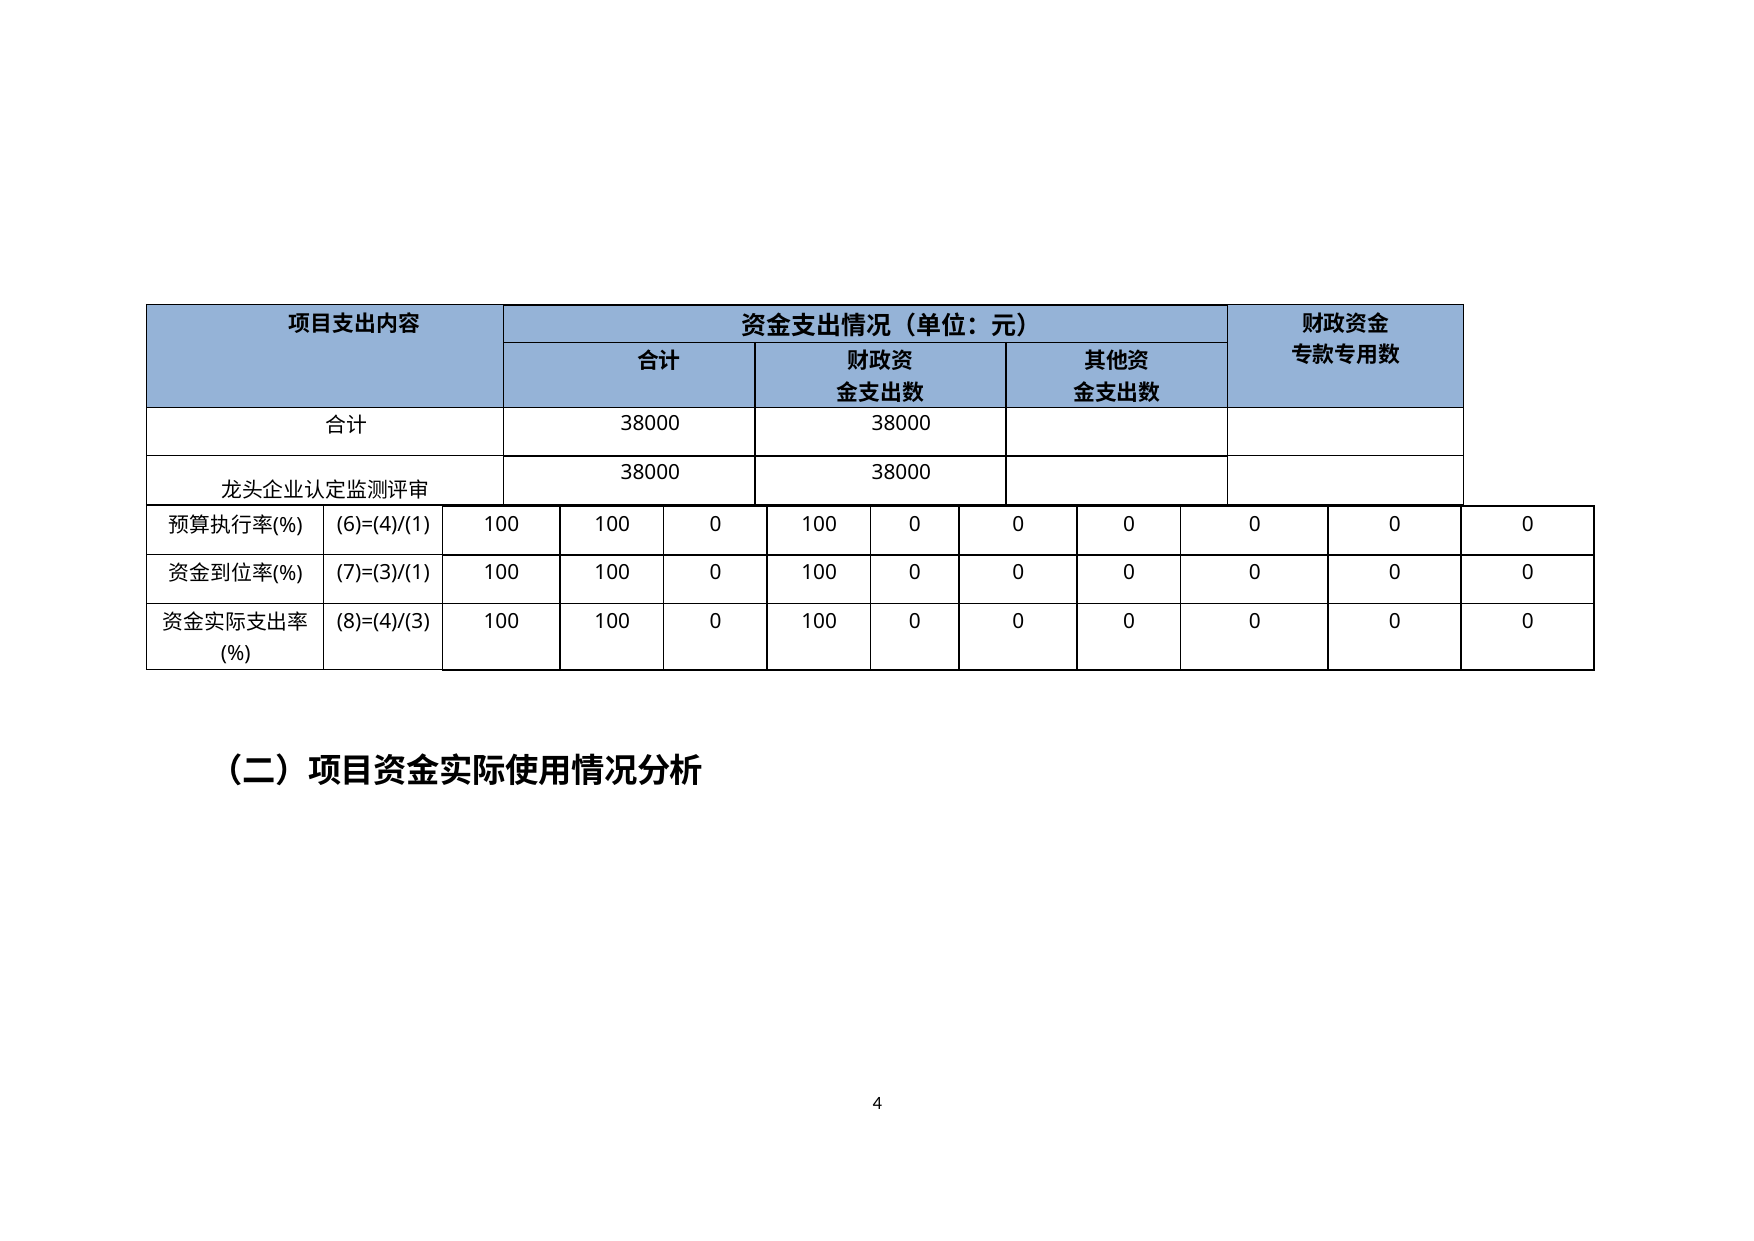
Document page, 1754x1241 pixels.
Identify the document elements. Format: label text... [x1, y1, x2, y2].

table_cell 38000 [504, 457, 754, 504]
text （二）项目资金实际使用情况分析 [150, 736, 1604, 801]
table_cell 38000 [756, 457, 1005, 504]
table_cell [1228, 408, 1463, 455]
table_header 财政资金 专款专用数 [1228, 305, 1463, 407]
table_header 项目支出内容 [147, 305, 503, 407]
table_cell 0 [1078, 556, 1180, 602]
table_cell 0 [1462, 507, 1593, 554]
table_cell 其他资 金支出数 [1007, 343, 1227, 407]
table_cell 0 [1329, 604, 1460, 669]
table_cell 0 [960, 507, 1076, 554]
table_cell 合计 [504, 343, 754, 407]
table_cell (8)=(4)/(3) [324, 604, 442, 669]
table_cell 0 [664, 604, 766, 669]
table_cell 0 [960, 556, 1076, 602]
table_cell 100 [443, 556, 559, 602]
table_cell 100 [768, 604, 870, 669]
table_cell 0 [960, 604, 1076, 669]
table_cell 100 [768, 556, 870, 602]
table_cell 100 [768, 507, 870, 554]
table_cell 0 [664, 507, 766, 554]
table_cell 0 [1329, 507, 1460, 554]
table_cell 0 [1181, 556, 1327, 602]
table_cell 0 [1181, 604, 1327, 669]
table_cell 38000 [504, 408, 754, 455]
table_cell 0 [1329, 556, 1460, 602]
table_cell 0 [1462, 556, 1593, 602]
table_cell 财政资 金支出数 [756, 343, 1005, 407]
table_cell 资金实际支出率(%) [147, 604, 323, 669]
table_cell 0 [1462, 604, 1593, 669]
table_cell 100 [561, 556, 663, 602]
table_cell 100 [443, 507, 559, 554]
table_cell 预算执行率(%) [147, 506, 323, 554]
table_cell 100 [443, 604, 559, 669]
table_cell (7)=(3)/(1) [324, 555, 442, 602]
table_cell 合计 [147, 408, 503, 455]
table_cell 龙头企业认定监测评审 [147, 456, 503, 504]
table_cell (6)=(4)/(1) [324, 506, 442, 554]
table_cell 38000 [756, 408, 1005, 455]
table_cell 100 [561, 507, 663, 554]
table_cell [1007, 457, 1227, 504]
table_cell 资金到位率(%) [147, 555, 323, 602]
table_cell [1228, 456, 1463, 504]
table_cell 0 [871, 507, 958, 554]
table_cell 0 [871, 604, 958, 669]
table_cell 100 [561, 604, 663, 669]
table_cell 0 [664, 556, 766, 602]
table_cell 0 [1078, 604, 1180, 669]
table_cell 0 [1181, 507, 1327, 554]
table_cell [1007, 408, 1227, 455]
table_header 资金支出情况（单位：元） [504, 306, 1227, 342]
table_cell 0 [871, 556, 958, 602]
table_cell 0 [1078, 507, 1180, 554]
